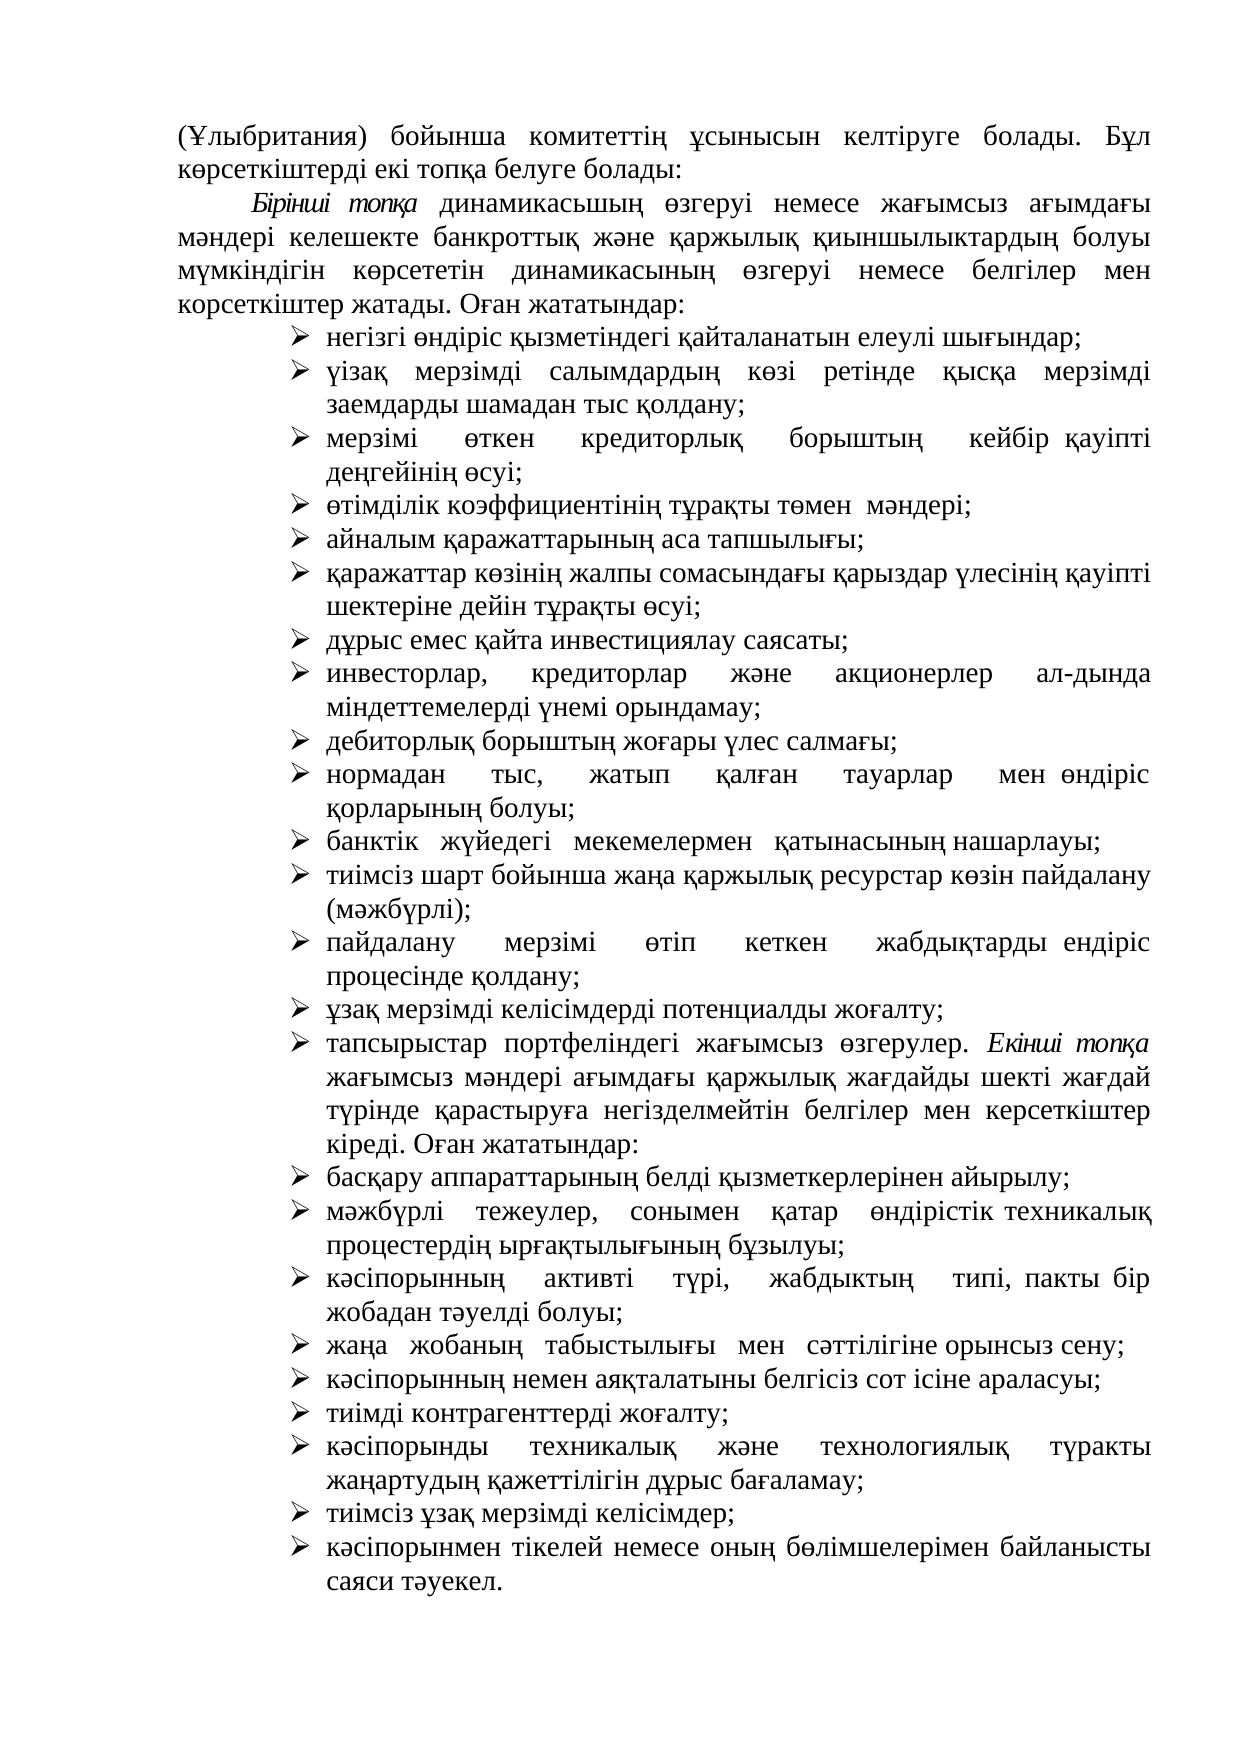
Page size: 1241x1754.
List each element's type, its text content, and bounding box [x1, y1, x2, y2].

list дұрыс емес қайта инвестициялау саясаты; [288, 622, 1152, 656]
list өтімділік коэффициентінің тұрақты төмен мәндері; [288, 487, 1152, 521]
list тиімсіз ұзақ мерзімді келісімдер; [288, 1496, 1152, 1529]
list тиімді контрагенттерді жоғалту; [288, 1395, 1152, 1428]
list негізгі өндіріс қызметіндегі қайталанатын елеулі шығындар; [288, 319, 1152, 353]
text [177, 118, 1152, 185]
list кәсіпорынмен тікелей немесе оның бөлімшелерімен байланысты саяси тәуекел. [288, 1529, 1152, 1596]
list айналым қаражаттарының аса тапшылығы; [288, 521, 1152, 555]
list қаражаттар көзінің жалпы сомасындағы қарыздар үлесінің қауіпті шектеріне дейін тұрақты өсуі; [288, 555, 1152, 622]
list банктік жүйедегі мекемелермен қатынасының нашарлауы; [288, 823, 1152, 857]
list кәсіпорынды техникалық және технологиялық түракты жаңартудың қажеттілігін дұрыс бағаламау; [288, 1428, 1152, 1496]
text Бірінші топқа динамикасьшың өзгеруі немесе жағымсыз ағымдағы мәндері келешекте банкроттық және қаржылық қиыншылыктардың болуы мүмкіндігін көрсететін динамикасының өзгеруі немесе белгілер мен корсеткіштер жатады. Оған жататындар: [177, 185, 1152, 319]
list дебиторлық борыштың жоғары үлес салмағы; [288, 723, 1152, 756]
list жаңа жобаның табыстылығы мен сәттілігіне орынсыз сену; [288, 1327, 1152, 1361]
list үізақ мерзімді салымдардың көзі ретінде қысқа мерзімді заемдарды шамадан тыс қолдану; [288, 353, 1152, 420]
list тапсырыстар портфеліндегі жағымсыз өзгерулер. Екінші топқа жағымсыз мәндері ағымдағы қаржылық жағдайды шекті жағдай түрінде қарастыруға негізделмейтін белгілер мен керсеткіштер кіреді. Оған жататындар: [288, 1025, 1152, 1159]
list басқару аппараттарының белді қызметкерлерінен айырылу; [288, 1159, 1152, 1193]
list тиімсіз шарт бойынша жаңа қаржылық ресурстар көзін пайдалану (мәжбүрлі); [288, 857, 1152, 924]
list мәжбүрлі тежеулер, сонымен қатар өндірістік техникалық процестердің ырғақтылығының бұзылуы; [288, 1193, 1152, 1260]
list нормадан тыс, жатып қалған тауарлар мен өндіріс қорларының болуы; [288, 756, 1152, 823]
list кәсіпорынның немен аяқталатыны белгісіз сот ісіне араласуы; [288, 1361, 1152, 1395]
list кәсіпорынның активті түрі, жабдыктың типі, пакты бір жобадан тәуелді болуы; [288, 1260, 1152, 1327]
list мерзімі өткен кредиторлық борыштың кейбір қауіпті деңгейінің өсуі; [288, 420, 1152, 487]
list пайдалану мерзімі өтіп кеткен жабдықтарды ендіріс процесінде қолдану; [288, 924, 1152, 992]
list инвесторлар, кредиторлар және акционерлер ал-дында міндеттемелерді үнемі орындамау; [288, 656, 1152, 723]
list ұзақ мерзімді келісімдерді потенциалды жоғалту; [288, 992, 1152, 1025]
